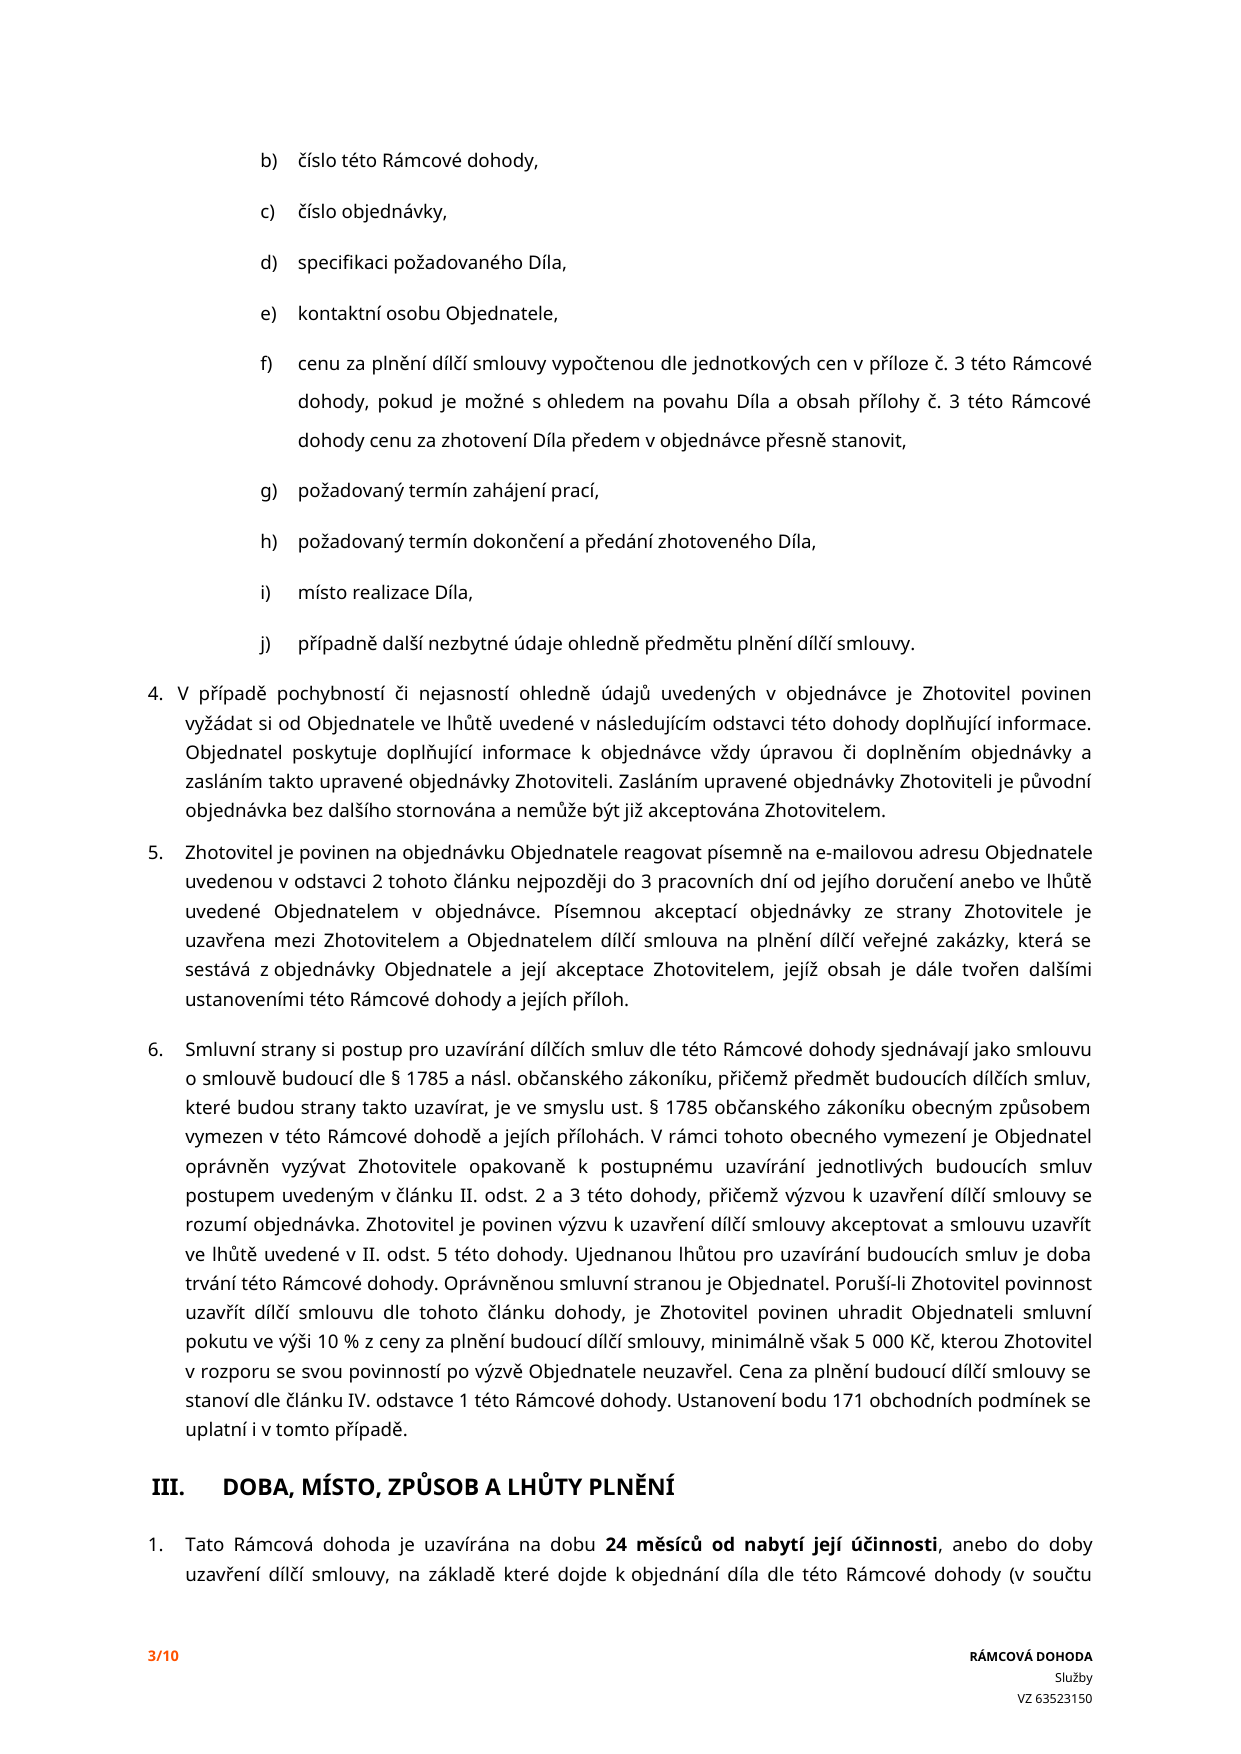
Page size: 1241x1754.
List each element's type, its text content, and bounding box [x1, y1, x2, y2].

list požadovaný termín zahájení prací, [260, 478, 1093, 503]
list případně další nezbytné údaje ohledně předmětu plnění dílčí smlouvy. [260, 630, 1093, 655]
list číslo této Rámcové dohody, [260, 148, 1093, 173]
list číslo objednávky, [260, 198, 1093, 224]
list kontaktní osobu Objednatele, [260, 300, 1093, 325]
list specifikaci požadovaného Díla, [260, 249, 1093, 274]
list cenu za plnění dílčí smlouvy vypočtenou dle jednotkových cen v příloze č. 3 této Rámcové dohody, pokud je možné s ohledem na povahu Díla a obsah přílohy č. 3 této Rámcové dohody cenu za zhotovení Díla předem v objednávce přesně stanovit, [260, 351, 1093, 452]
list Smluvní strany si postup pro uzavírání dílčích smluv dle této Rámcové dohody sjednávají jako smlouvu o smlouvě budoucí dle § 1785 a násl. občanského zákoníku, přičemž předmět budoucích dílčích smluv, které budou strany takto uzavírat, je ve smyslu ust. § 1785 občanského zákoníku obecným způsobem vymezen v této Rámcové dohodě a jejích přílohách. V rámci tohoto obecného vymezení je Objednatel oprávněn vyzývat Zhotovitele opakovaně k postupnému uzavírání jednotlivých budoucích smluv postupem uvedeným v článku II. odst. 2 a 3 této dohody, přičemž výzvou k uzavření dílčí smlouvy se rozumí objednávka. Zhotovitel je povinen výzvu k uzavření dílčí smlouvy akceptovat a smlouvu uzavřít ve lhůtě uvedené v II. odst. 5 této dohody. Ujednanou lhůtou pro uzavírání budoucích smluv je doba trvání této Rámcové dohody. Oprávněnou smluvní stranou je Objednatel. Poruší-li Zhotovitel povinnost uzavřít dílčí smlouvu dle tohoto článku dohody, je Zhotovitel povinen uhradit Objednateli smluvní pokutu ve výši 10 % z ceny za plnění budoucí dílčí smlouvy, minimálně však 5 000 Kč, kterou Zhotovitel v rozporu se svou povinností po výzvě Objednatele neuzavřel. Cena za plnění budoucí dílčí smlouvy se stanoví dle článku IV. odstavce 1 této Rámcové dohody. Ustanovení bodu 171 obchodních podmínek se uplatní i v tomto případě. [148, 1036, 1093, 1442]
list Zhotovitel je povinen na objednávku Objednatele reagovat písemně na e-mailovou adresu Objednatele uvedenou v odstavci 2 tohoto článku nejpozději do 3 pracovních dní od jejího doručení anebo ve lhůtě uvedené Objednatelem v objednávce. Písemnou akceptací objednávky ze strany Zhotovitele je uzavřena mezi Zhotovitelem a Objednatelem dílčí smlouva na plnění dílčí veřejné zakázky, která se sestává z objednávky Objednatele a její akceptace Zhotovitelem, jejíž obsah je dále tvořen dalšími ustanoveními této Rámcové dohody a jejích příloh. [148, 839, 1093, 1011]
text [148, 1532, 1093, 1586]
list požadovaný termín dokončení a předání zhotoveného Díla, [260, 528, 1093, 554]
list V případě pochybností či nejasností ohledně údajů uvedených v objednávce je Zhotovitel povinen vyžádat si od Objednatele ve lhůtě uvedené v následujícím odstavci této dohody doplňující informace. Objednatel poskytuje doplňující informace k objednávce vždy úpravou či doplněním objednávky a zasláním takto upravené objednávky Zhotoviteli. Zasláním upravené objednávky Zhotoviteli je původní objednávka bez dalšího stornována a nemůže být již akceptována Zhotovitelem. [148, 681, 1093, 823]
list místo realizace Díla, [260, 579, 1093, 605]
list DOBA, MÍSTO, ZPŮSOB A LHŮTY PLNĚNÍ [185, 1471, 1093, 1502]
